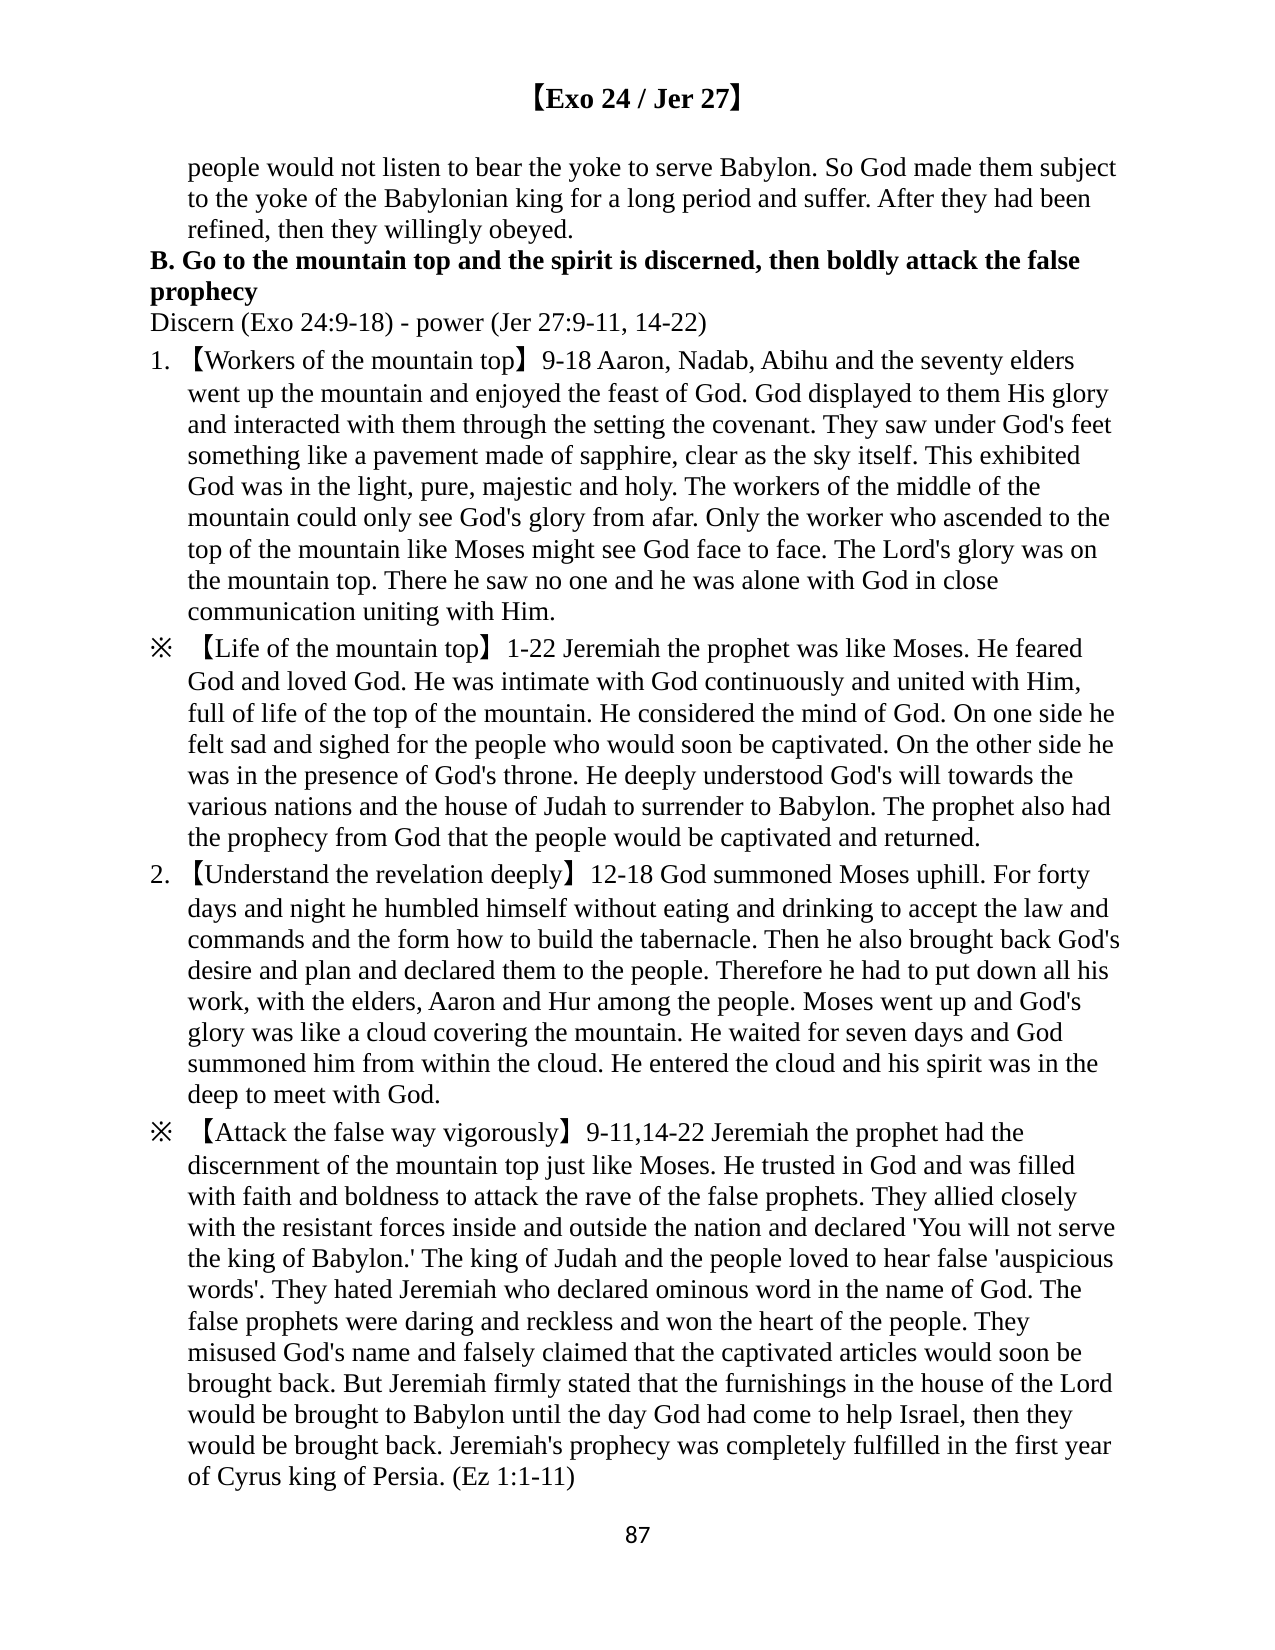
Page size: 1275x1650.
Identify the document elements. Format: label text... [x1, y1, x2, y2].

list 【Attack the false way vigorously】9-11,14-22 Jeremiah the prophet had the discernment of the mountain top just like Moses. He trusted in God and was filled with faith and boldness to attack the rave of the false prophets. They allied closely with the resistant forces inside and outside the nation and declared 'You will not serve the king of Babylon.' The king of Judah and the people loved to hear false 'auspicious words'. They hated Jeremiah who declared ominous word in the name of God. The false prophets were daring and reckless and won the heart of the people. They misused God's name and falsely claimed that the captivated articles would soon be brought back. But Jeremiah firmly stated that the furnishings in the house of the Lord would be brought to Babylon until the day God had come to help Israel, then they would be brought back. Jeremiah's prophecy was completely fulfilled in the first year of Cyrus king of Persia. (Ez 1:1-11) [150, 1110, 1125, 1492]
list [150, 151, 1125, 244]
list Discern (Exo 24:9-18) - power (Jer 27:9-11, 14-22) [150, 307, 1125, 338]
list B. Go to the mountain top and the spirit is discerned, then boldly attack the false prophecy [150, 244, 1125, 307]
list 2. 【Understand the revelation deeply】12-18 God summoned Moses uphill. For forty days and night he humbled himself without eating and drinking to accept the law and commands and the form how to build the tabernacle. Then he also brought back God's desire and plan and declared them to the people. Therefore he had to put down all his work, with the elders, Aaron and Hur among the people. Moses went up and God's glory was like a cloud covering the mountain. He waited for seven days and God summoned him from within the cloud. He entered the cloud and his spirit was in the deep to meet with God. [150, 852, 1125, 1110]
list 【Life of the mountain top】1-22 Jeremiah the prophet was like Moses. He feared God and loved God. He was intimate with God continuously and united with Him, full of life of the top of the mountain. He considered the mind of God. On one side he felt sad and sighed for the people who would soon be captivated. On the other side he was in the presence of God's throne. He deeply understood God's will towards the various nations and the house of Judah to surrender to Babylon. The prophet also had the prophecy from God that the people would be captivated and returned. [150, 626, 1125, 852]
list 1. 【Workers of the mountain top】9-18 Aaron, Nadab, Abihu and the seventy elders went up the mountain and enjoyed the feast of God. God displayed to them His glory and interacted with them through the setting the covenant. They saw under God's feet something like a pavement made of sapphire, clear as the sky itself. This exhibited God was in the light, pure, majestic and holy. The workers of the middle of the mountain could only see God's glory from afar. Only the worker who ascended to the top of the mountain like Moses might see God face to face. The Lord's glory was on the mountain top. There he saw no one and he was alone with God in close communication uniting with Him. [150, 338, 1125, 626]
